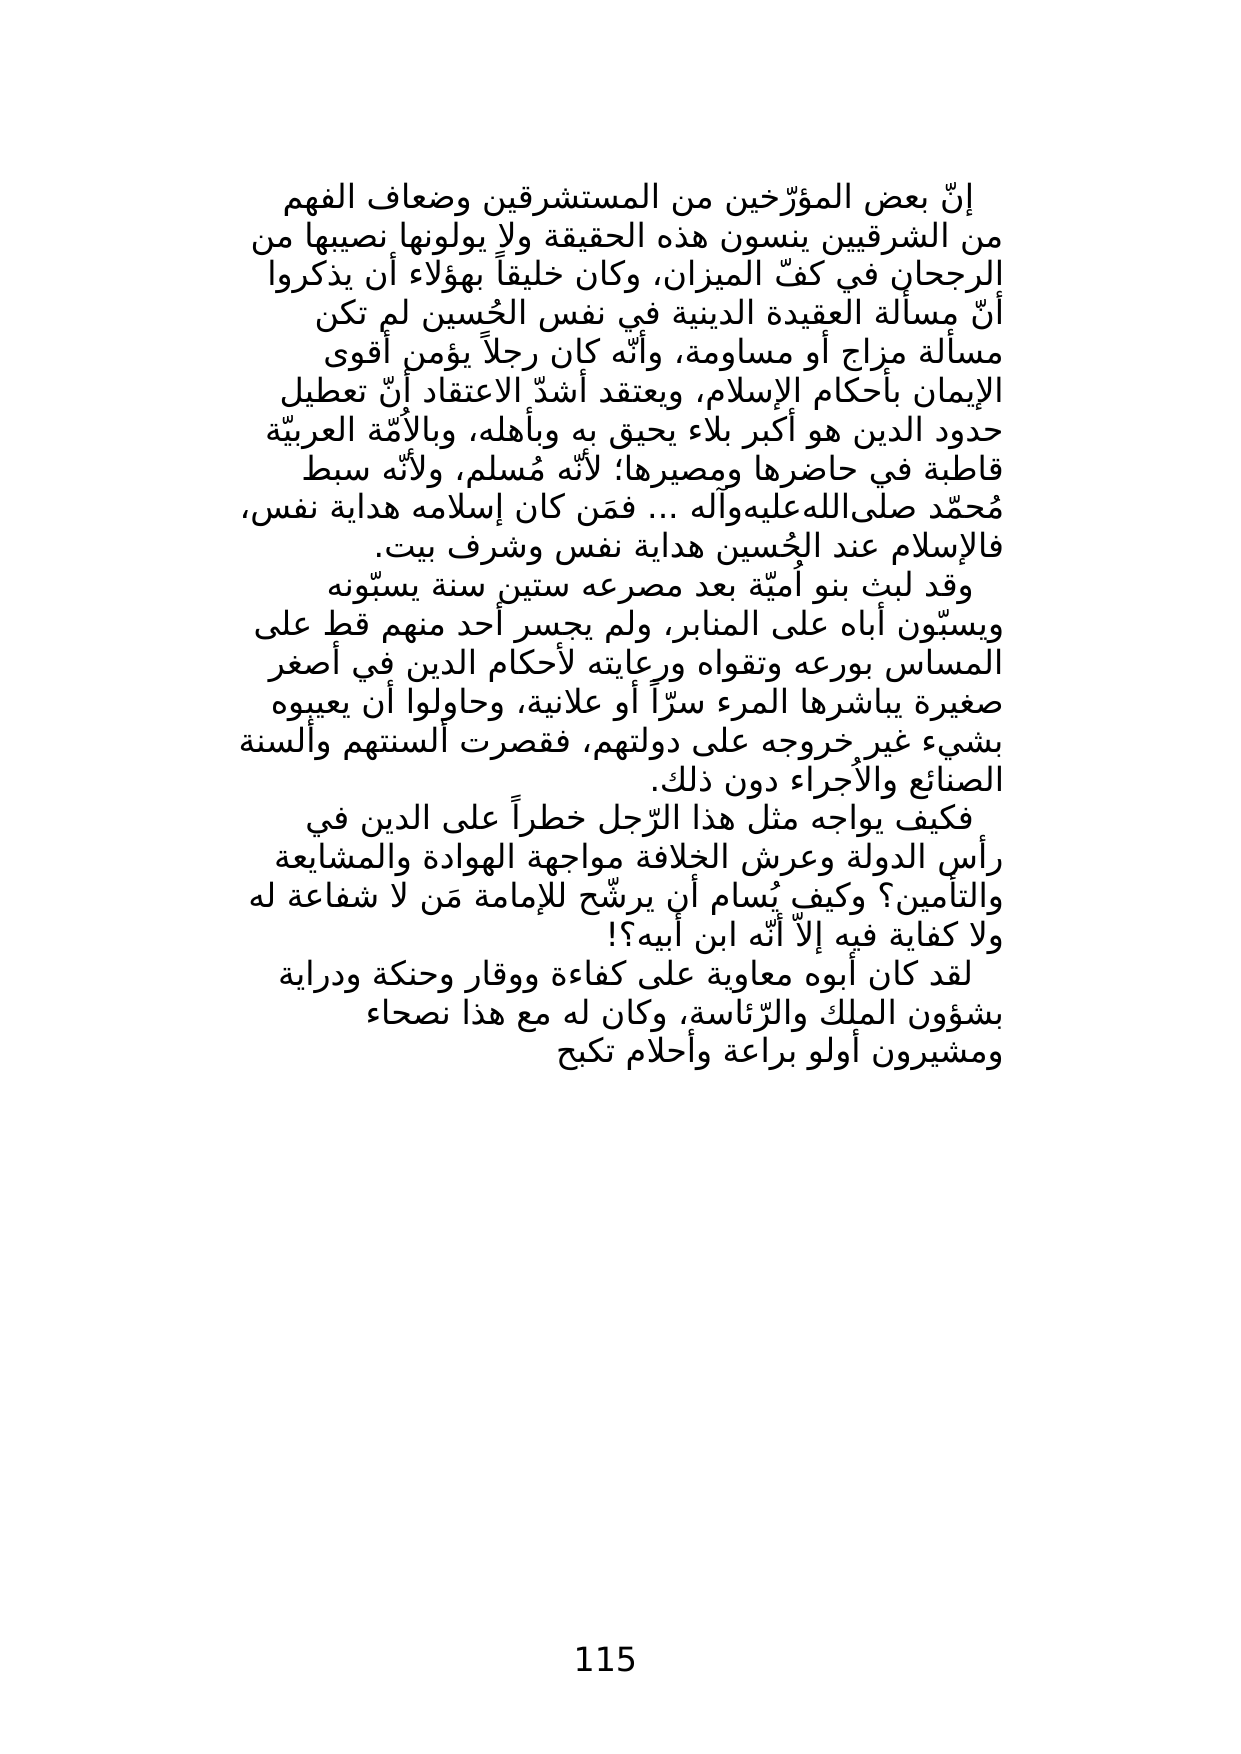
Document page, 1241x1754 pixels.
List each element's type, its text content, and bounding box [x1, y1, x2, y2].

text إنّ بعض المؤرّخين من المستشرقين وضعاف الفهم من الشرقيين ينسون هذه الحقيقة ولا يولونها نصيبها من الرجحان في كفّ الميزان، وكان خليقاً بهؤلاء أن يذكروا أنّ مسألة العقيدة الدينية في نفس الحُسين لم تكن مسألة مزاج أو مساومة، وأنّه كان رجلاً يؤمن أقوى الإيمان بأحكام الإسلام، ويعتقد أشدّ الاعتقاد أنّ تعطيل حدود الدين هو أكبر بلاء يحيق به وبأهله، وبالاُمّة العربيّة قاطبة في حاضرها ومصيرها؛ لأنّه مُسلم، ولأنّه سبط مُحمّد صلى‌الله‌عليه‌وآله ... فمَن كان إسلامه هداية نفس، فالإسلام عند الحُسين هداية نفس وشرف بيت. [236, 177, 1004, 566]
text وقد لبث بنو اُميّة بعد مصرعه ستين سنة يسبّونه ويسبّون أباه على المنابر، ولم يجسر أحد منهم قط على المساس بورعه وتقواه ورعايته لأحكام الدين في أصغر صغيرة يباشرها المرء سرّاً أو علانية، وحاولوا أن يعيبوه بشيء غير خروجه على دولتهم، فقصرت ألسنتهم وألسنة الصنائع والاُجراء دون ذلك. [236, 566, 1004, 799]
text لقد كان أبوه معاوية على كفاءة ووقار وحنكة ودراية بشؤون الملك والرّئاسة، وكان له مع هذا نصحاء ومشيرون أولو براعة وأحلام تكبح [236, 954, 1004, 1071]
text فكيف يواجه مثل هذا الرّجل خطراً على الدين في رأس الدولة وعرش الخلافة مواجهة الهوادة والمشايعة والتأمين؟ وكيف يُسام أن يرشّح للإمامة مَن لا شفاعة له ولا كفاية فيه إلاّ أنّه ابن أبيه؟! [236, 799, 1004, 954]
